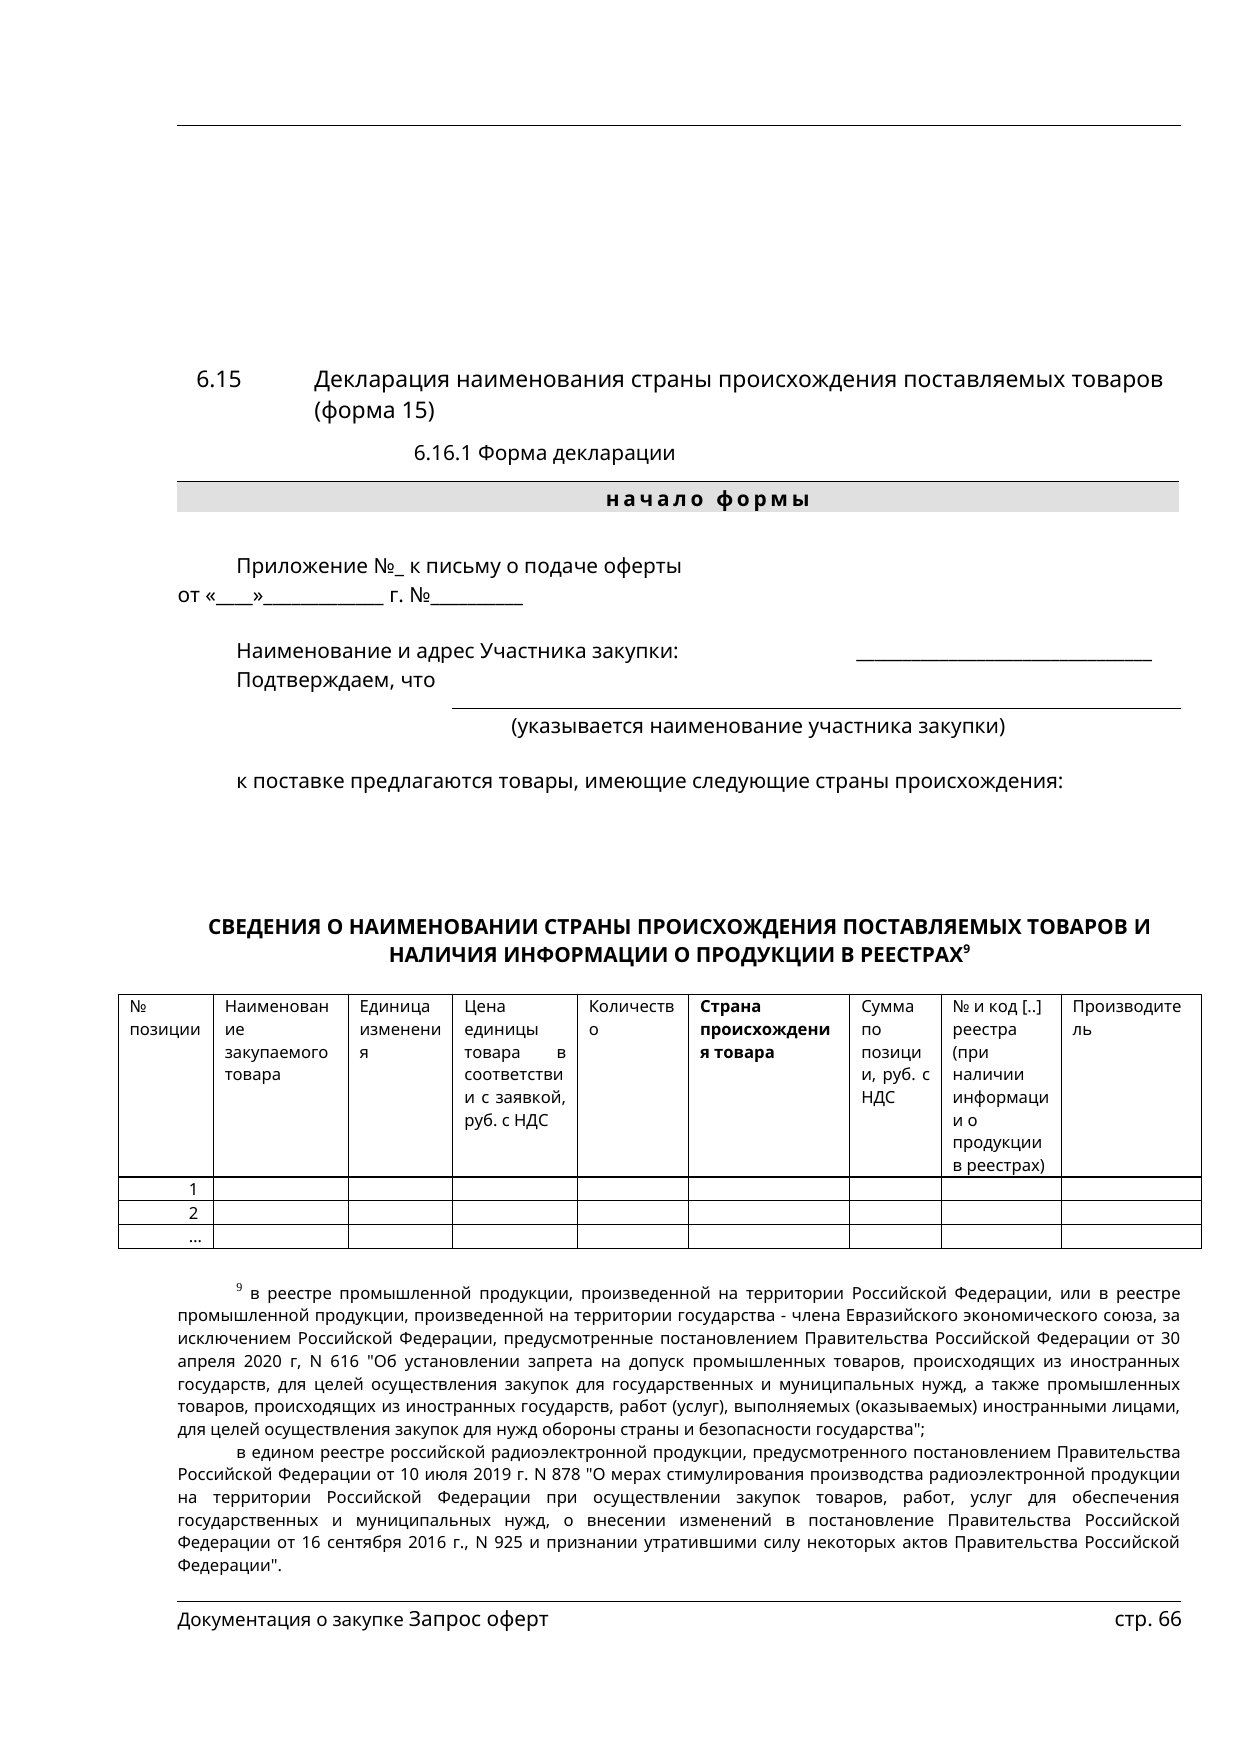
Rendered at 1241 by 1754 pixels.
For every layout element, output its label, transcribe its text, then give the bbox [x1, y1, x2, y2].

table_header Производитель [1062, 995, 1201, 1176]
table_cell [850, 1201, 941, 1224]
subtitle Декларация наименования страны происхождения поставляемых товаров (форма 15) [196, 363, 1181, 425]
text 6.16.1 Форма декларации [413, 438, 1181, 466]
table_cell [689, 1178, 849, 1200]
table_cell [1062, 1178, 1201, 1200]
table_cell 2 [119, 1201, 213, 1224]
table_cell [578, 1225, 688, 1248]
table_cell 1 [119, 1178, 213, 1200]
table_cell [942, 1225, 1061, 1248]
table_cell [214, 1178, 348, 1200]
table_header Страна происхождения товара [689, 995, 849, 1176]
text начало формы [177, 482, 1179, 512]
text Наименование и адрес Участника закупки: ________________________________ [177, 637, 1181, 665]
table_cell [349, 1178, 452, 1200]
table_header № и код [..] реестра (при наличии информации о продукции в реестрах) [942, 995, 1061, 1176]
table_cell [942, 1201, 1061, 1224]
table_header Наименование закупаемого товара [214, 995, 348, 1176]
table_cell [214, 1201, 348, 1224]
table_cell [689, 1225, 849, 1248]
table_cell [850, 1225, 941, 1248]
table_cell [453, 1178, 577, 1200]
table_cell [349, 1201, 452, 1224]
table_cell [578, 1201, 688, 1224]
text к поставке предлагаются товары, имеющие следующие страны происхождения: [177, 766, 1181, 794]
table_header № позиции [119, 995, 213, 1176]
table_cell [1062, 1225, 1201, 1248]
table_cell [453, 1201, 577, 1224]
table_cell [1062, 1201, 1201, 1224]
table_cell [578, 1178, 688, 1200]
text Подтверждаем, что [177, 665, 1181, 693]
table_header Цена единицы товара в соответствии с заявкой, руб. с НДС [453, 995, 577, 1176]
table_cell [689, 1201, 849, 1224]
table_header Сумма по позиции, руб. с НДС [850, 995, 941, 1176]
table_cell [850, 1178, 941, 1200]
table_cell [453, 1225, 577, 1248]
text Сведения о наименовании страны происхождения поставляемых товаров и наличия информации о продукции в реестрах [177, 912, 1181, 969]
table_cell [214, 1225, 348, 1248]
table_cell [349, 1225, 452, 1248]
text Приложение №_ к письму о подаче оферты от «____»_____________ г. №__________ [177, 551, 1181, 608]
text (указывается наименование участника закупки) [452, 709, 1181, 739]
table_header Единица изменения [349, 995, 452, 1176]
table_header Количество [578, 995, 688, 1176]
table_cell … [119, 1225, 213, 1248]
table_cell [942, 1178, 1061, 1200]
